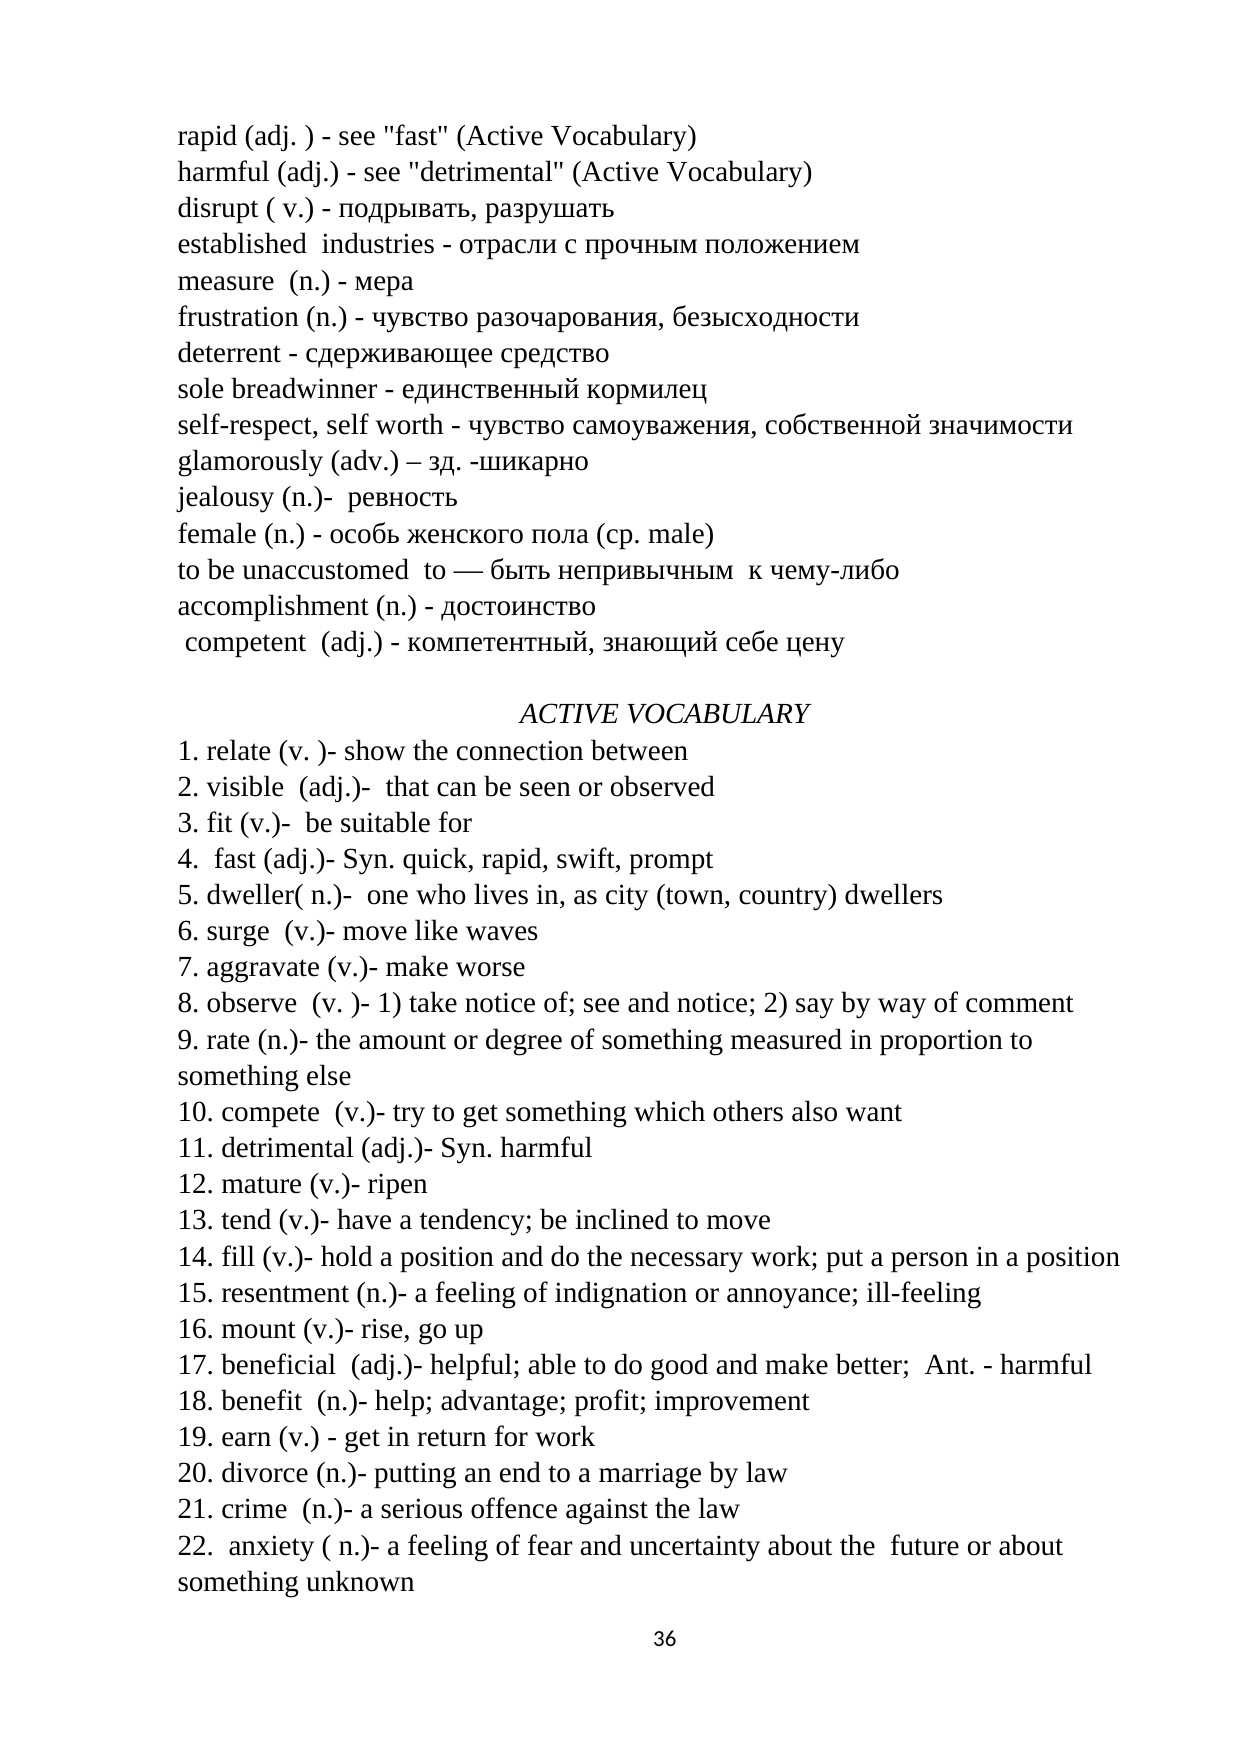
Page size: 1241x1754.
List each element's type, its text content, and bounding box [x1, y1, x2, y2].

text measure (n.) - мера [177, 263, 1152, 296]
text competent (adj.) - компетентный, знающий себе цену [177, 624, 1152, 658]
text 8. observe (v. )- 1) take notice of; see and notice; 2) say by way of comment [177, 986, 1152, 1019]
text 21. crime (n.)- a serious offence against the law [177, 1492, 1152, 1525]
text 6. surge (v.)- move like waves [177, 913, 1152, 947]
text 13. tend (v.)- have a tendency; be inclined to move [177, 1202, 1152, 1236]
text 16. mount (v.)- rise, go up [177, 1311, 1152, 1344]
text 7. aggravate (v.)- make worse [177, 949, 1152, 983]
text self-respect, self worth - чувство самоуважения, собственной значимости [177, 407, 1152, 441]
text 12. mature (v.)- ripen [177, 1166, 1152, 1200]
text frustration (n.) - чувство разочарования, безысходности [177, 299, 1152, 332]
text 10. compete (v.)- try to get something which others also want [177, 1094, 1152, 1128]
text 19. earn (v.) - get in return for work [177, 1419, 1152, 1453]
text sole breadwinner - единственный кормилец [177, 371, 1152, 405]
text established industries - отрасли с прочным положением [177, 227, 1152, 260]
text 2. visible (adj.)- that can be seen or observed [177, 769, 1152, 802]
text 20. divorce (n.)- putting an end to a marriage by law [177, 1456, 1152, 1489]
text rapid (adj. ) - see "fast" (Active Vocabulary) [177, 118, 1152, 152]
text to be unaccustomed to — быть непривычным к чему-либо [177, 552, 1152, 585]
text disrupt ( v.) - подрывать, разрушать [177, 190, 1152, 224]
text 5. dweller( n.)- one who lives in, as city (town, country) dwellers [177, 877, 1152, 911]
text 11. detrimental (adj.)- Syn. harmful [177, 1130, 1152, 1164]
text jealousy (n.)- ревность [177, 479, 1152, 513]
text 22. anxiety ( n.)- a feeling of fear and uncertainty about the future or about something unknown [177, 1528, 1152, 1597]
text harmful (adj.) - see "detrimental" (Active Vocabulary) [177, 154, 1152, 188]
text 9. rate (n.)- the amount or degree of something measured in proportion to something else [177, 1022, 1152, 1091]
text 14. fill (v.)- hold a position and do the necessary work; put a person in a position [177, 1239, 1152, 1272]
text 17. beneficial (adj.)- helpful; able to do good and make better; Ant. - harmful [177, 1347, 1152, 1381]
text 15. resentment (n.)- a feeling of indignation or annoyance; ill-feeling [177, 1275, 1152, 1308]
text 1. relate (v. )- show the connection between [177, 733, 1152, 766]
text ACTIVE VOCABULARY [177, 696, 1152, 730]
text 3. fit (v.)- be suitable for [177, 805, 1152, 838]
text 18. benefit (n.)- help; advantage; profit; improvement [177, 1383, 1152, 1417]
text glamorously (adv.) – зд. -шикарно [177, 443, 1152, 477]
text accomplishment (n.) - достоинство [177, 588, 1152, 622]
text female (n.) - особь женского пола (cр. male) [177, 516, 1152, 549]
text deterrent - сдерживающее средство [177, 335, 1152, 368]
text 4. fast (adj.)- Syn. quick, rapid, swift, prompt [177, 841, 1152, 874]
